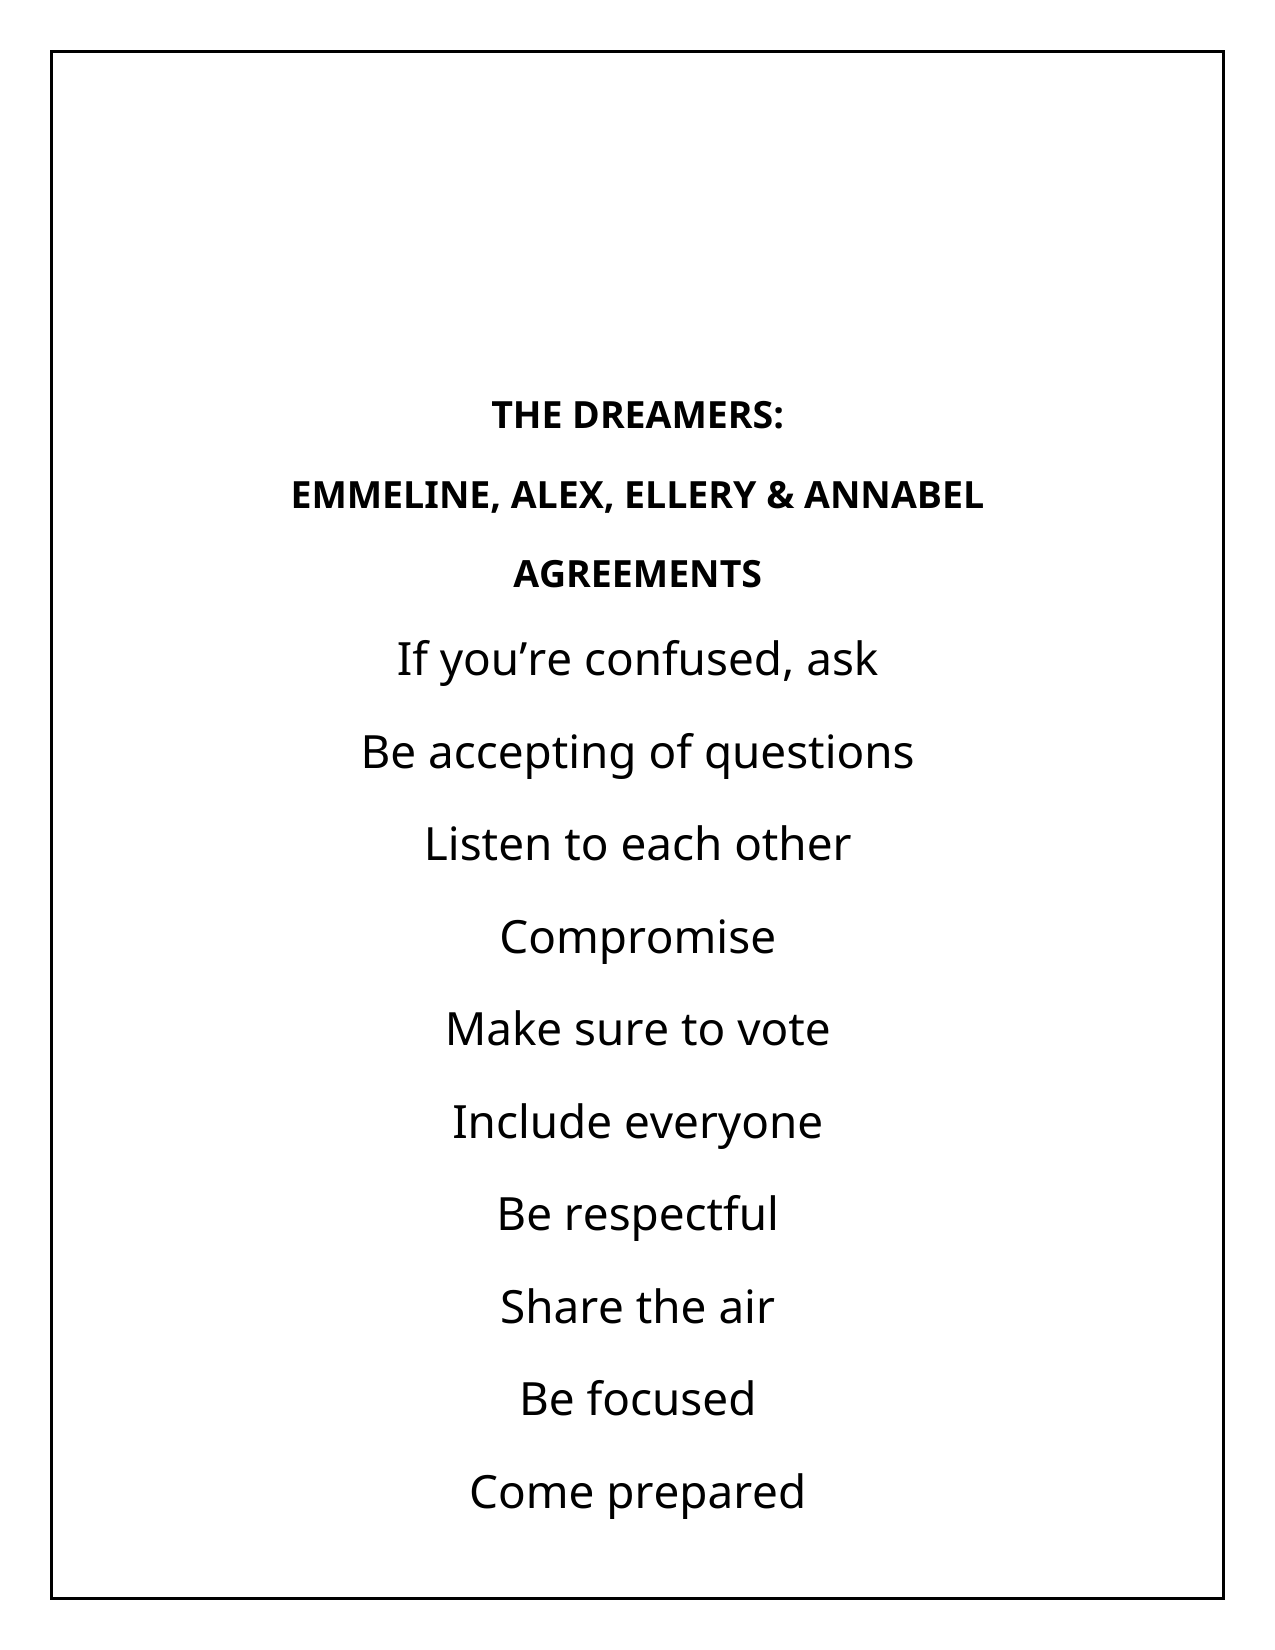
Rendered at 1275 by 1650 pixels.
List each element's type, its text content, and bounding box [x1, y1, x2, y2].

text Listen to each other [150, 812, 1125, 874]
text AGREEMENTS [150, 547, 1125, 598]
text THE DREAMERS: [150, 388, 1125, 439]
text Be respectful [150, 1182, 1125, 1244]
text Be focused [150, 1367, 1125, 1429]
text EMMELINE, ALEX, ELLERY & ANNABEL [150, 468, 1125, 519]
text If you’re confused, ask [150, 627, 1125, 689]
text Compromise [150, 904, 1125, 967]
text Make sure to vote [150, 997, 1125, 1059]
text Come prepared [150, 1459, 1125, 1522]
text Share the air [150, 1274, 1125, 1337]
text Include everyone [150, 1089, 1125, 1152]
text Be accepting of questions [150, 719, 1125, 782]
